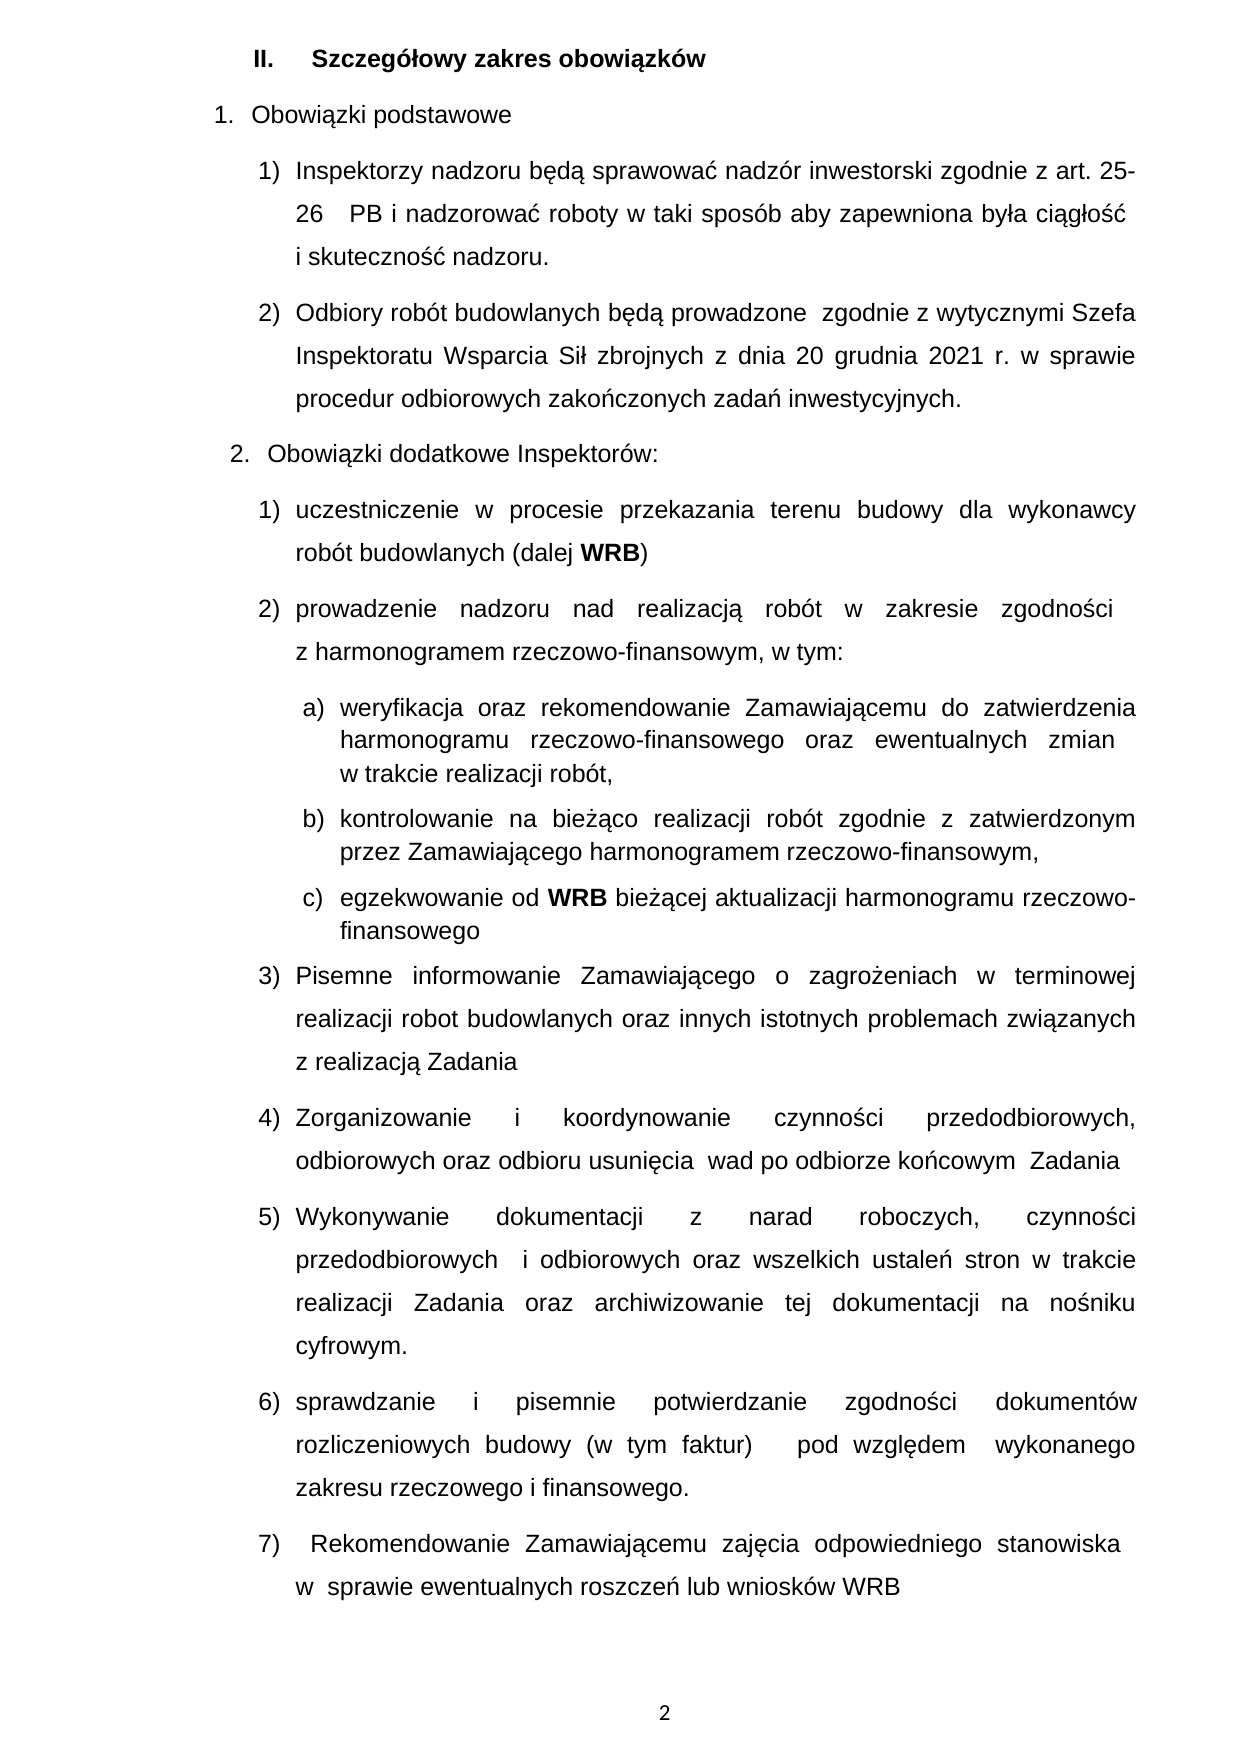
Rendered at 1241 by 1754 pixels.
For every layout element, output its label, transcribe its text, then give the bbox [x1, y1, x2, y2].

list kontrolowanie na bieżąco realizacji robót zgodnie z zatwierdzonym przez Zamawiającego harmonogramem rzeczowo-finansowym, [302, 804, 1137, 866]
list sprawdzanie i pisemnie potwierdzanie zgodności dokumentów rozliczeniowych budowy (w tym faktur) pod względem wykonanego zakresu rzeczowego i finansowego. [258, 1387, 1137, 1502]
list Obowiązki podstawowe [213, 100, 1137, 129]
list uczestniczenie w procesie przekazania terenu budowy dla wykonawcy robót budowlanych (dalej WRB) [258, 495, 1137, 567]
list Odbiory robót budowlanych będą prowadzone zgodnie z wytycznymi Szefa Inspektoratu Wsparcia Sił zbrojnych z dnia 20 grudnia 2021 r. w sprawie procedur odbiorowych zakończonych zadań inwestycyjnych. [258, 297, 1137, 412]
list weryfikacja oraz rekomendowanie Zamawiającemu do zatwierdzenia harmonogramu rzeczowo-finansowego oraz ewentualnych zmian w trakcie realizacji robót, [302, 692, 1137, 787]
list Pisemne informowanie Zamawiającego o zagrożeniach w terminowej realizacji robot budowlanych oraz innych istotnych problemach związanych z realizacją Zadania [258, 961, 1137, 1076]
list prowadzenie nadzoru nad realizacją robót w zakresie zgodności z harmonogramem rzeczowo-finansowym, w tym: [258, 594, 1137, 666]
list egzekwowanie od WRB bieżącej aktualizacji harmonogramu rzeczowo-finansowego [302, 883, 1137, 944]
list Zorganizowanie i koordynowanie czynności przedodbiorowych, odbiorowych oraz odbioru usunięcia wad po odbiorze końcowym Zadania [258, 1103, 1137, 1175]
list Rekomendowanie Zamawiającemu zajęcia odpowiedniego stanowiska w sprawie ewentualnych roszczeń lub wniosków WRB [258, 1529, 1137, 1601]
list Inspektorzy nadzoru będą sprawować nadzór inwestorski zgodnie z art. 25-26 PB i nadzorować roboty w taki sposób aby zapewniona była ciągłość i skuteczność nadzoru. [258, 156, 1137, 271]
list Szczegółowy zakres obowiązków [274, 44, 1137, 73]
list Obowiązki dodatkowe Inspektorów: [229, 439, 1137, 468]
list Wykonywanie dokumentacji z narad roboczych, czynności przedodbiorowych i odbiorowych oraz wszelkich ustaleń stron w trakcie realizacji Zadania oraz archiwizowanie tej dokumentacji na nośniku cyfrowym. [258, 1202, 1137, 1360]
